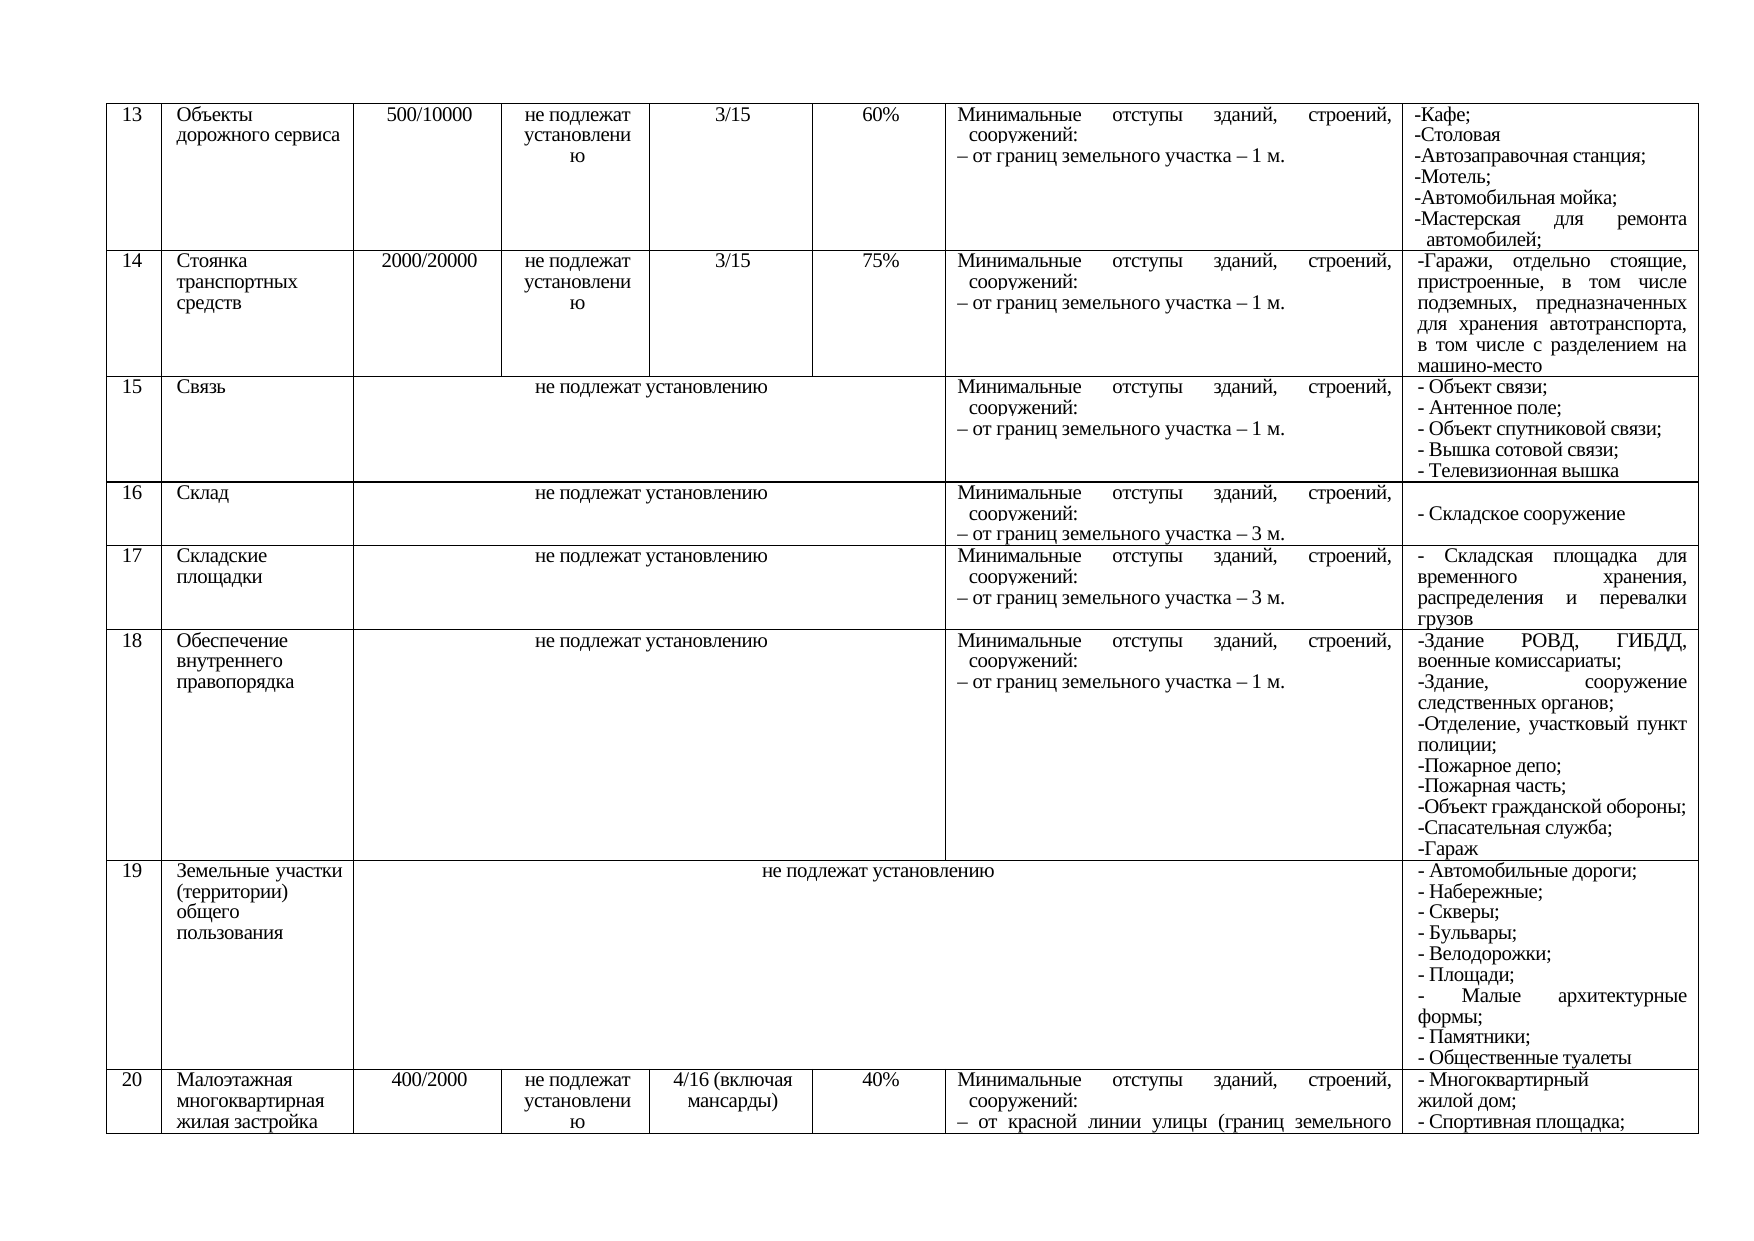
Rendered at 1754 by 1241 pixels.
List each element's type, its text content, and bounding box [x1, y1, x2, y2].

table_cell - Автомобильные дороги; - Набережные; - Скверы; - Бульвары; - Велодорожки; - Площади; - Малые архитектурные формы; - Памятники; - Общественные туалеты [1403, 861, 1698, 1069]
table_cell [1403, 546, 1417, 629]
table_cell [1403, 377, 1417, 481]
table_cell Склад [162, 483, 353, 545]
table_cell 18 [107, 630, 161, 859]
table_cell - Складское сооружение [1403, 483, 1698, 545]
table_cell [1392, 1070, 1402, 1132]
table_cell Минимальные отступы зданий, строений, сооружений: – от границ земельного участка – 1 м. [946, 630, 1402, 859]
table_cell Стоянка транспортных средств [162, 251, 353, 376]
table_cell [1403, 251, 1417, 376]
table_cell не подлежат установлению [354, 483, 945, 545]
table_cell Складские площадки [162, 546, 353, 629]
table_cell 3/15 [650, 104, 812, 250]
table_cell не подлежат установлению [354, 546, 945, 629]
table_cell Обеспечение внутреннего правопорядка [162, 630, 353, 859]
table_cell 500/10000 [354, 104, 501, 250]
table_cell Минимальные отступы зданий, строений, сооружений: – от границ земельного участка – 1 м. [946, 377, 1402, 481]
table_cell 400/2000 [354, 1070, 501, 1132]
table_cell не подлежат установлению [354, 377, 945, 481]
table_cell не подлежат установлению [354, 630, 945, 859]
table_cell 40% [813, 1070, 945, 1132]
table_cell 19 [107, 861, 161, 1069]
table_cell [502, 1070, 649, 1132]
table_cell 15 [107, 377, 161, 481]
table_cell 20 [107, 1070, 161, 1132]
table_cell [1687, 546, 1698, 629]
table_cell 17 [107, 546, 161, 629]
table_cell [162, 1070, 353, 1132]
table_cell 13 [107, 104, 161, 250]
table_cell Минимальные отступы зданий, строений, сооружений: – от границ земельного участка – 1 м. [946, 251, 1402, 376]
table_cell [1403, 1070, 1698, 1132]
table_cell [650, 1070, 812, 1132]
table_cell 16 [107, 483, 161, 545]
table_cell Минимальные отступы зданий, строений, сооружений: – от границ земельного участка – 3 м. [1285, 483, 1402, 545]
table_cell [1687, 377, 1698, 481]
table_cell Минимальные отступы зданий, строений, сооружений: – от границ земельного участка – 3 м. [946, 546, 1402, 629]
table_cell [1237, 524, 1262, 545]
table_cell 75% [813, 251, 945, 376]
table_cell Земельные участки (территории) общего пользования [162, 861, 353, 1069]
table_cell Объекты дорожного сервиса [162, 104, 353, 250]
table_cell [946, 104, 1402, 250]
table_cell 2000/20000 [354, 251, 501, 376]
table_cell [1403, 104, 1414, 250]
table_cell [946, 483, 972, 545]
table_cell 3/15 [650, 251, 812, 376]
table_cell 60% [813, 104, 945, 250]
table_cell не подлежат установлению [354, 861, 1402, 1069]
table_cell 14 [107, 251, 161, 376]
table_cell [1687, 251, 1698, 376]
table_cell Связь [162, 377, 353, 481]
table_cell не подлежат установлению [502, 251, 649, 376]
table_cell -Здание РОВД, ГИБДД, военные комиссариаты; -Здание, сооружение следственных органов; -Отделение, участковый пункт полиции; -Пожарное депо; -Пожарная часть; -Объект гражданской обороны; -Спасательная служба; -Гараж [1403, 630, 1698, 859]
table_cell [502, 104, 649, 250]
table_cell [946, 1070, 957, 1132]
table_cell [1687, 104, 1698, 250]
